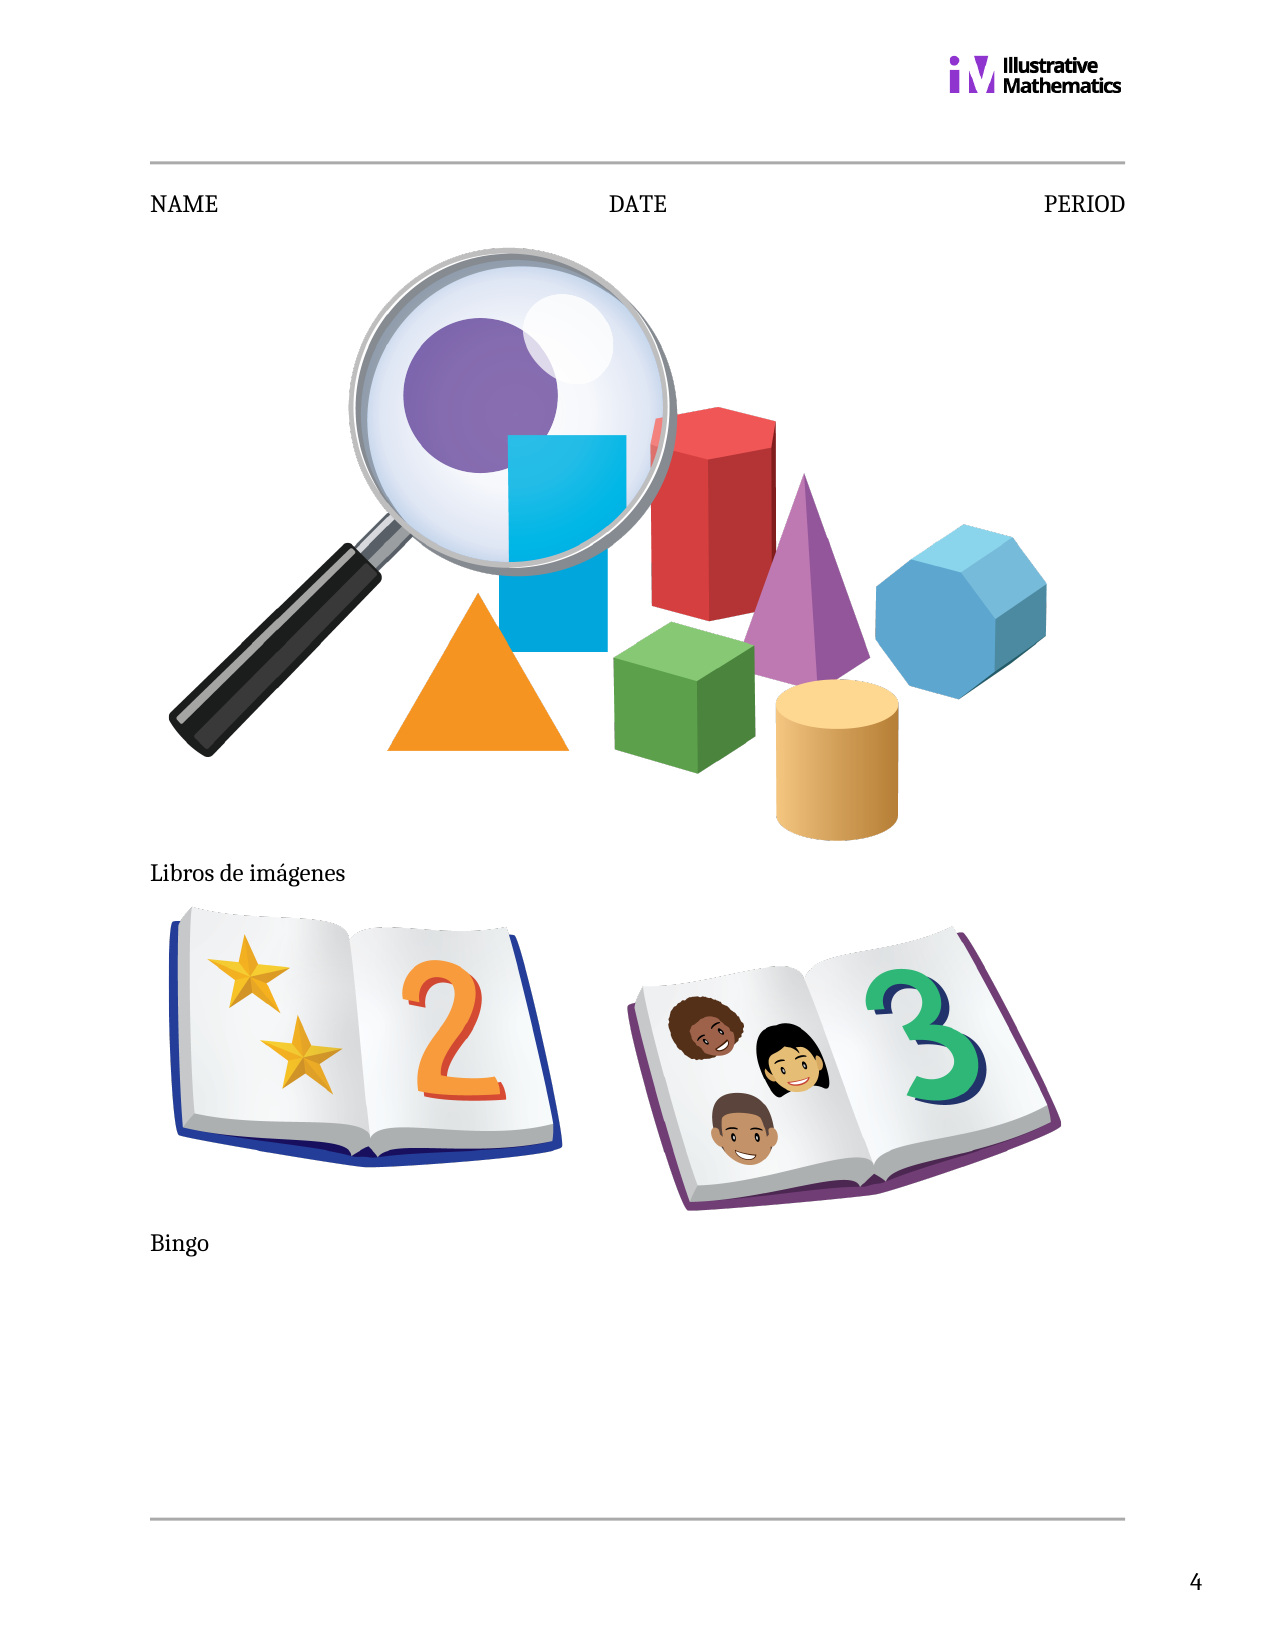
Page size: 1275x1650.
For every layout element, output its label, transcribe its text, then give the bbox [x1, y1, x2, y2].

picture [168, 247, 1047, 841]
picture [949, 55, 1121, 93]
text Bingo [150, 1229, 1125, 1258]
picture [168, 906, 1062, 1211]
text Libros de imágenes [150, 859, 1125, 888]
